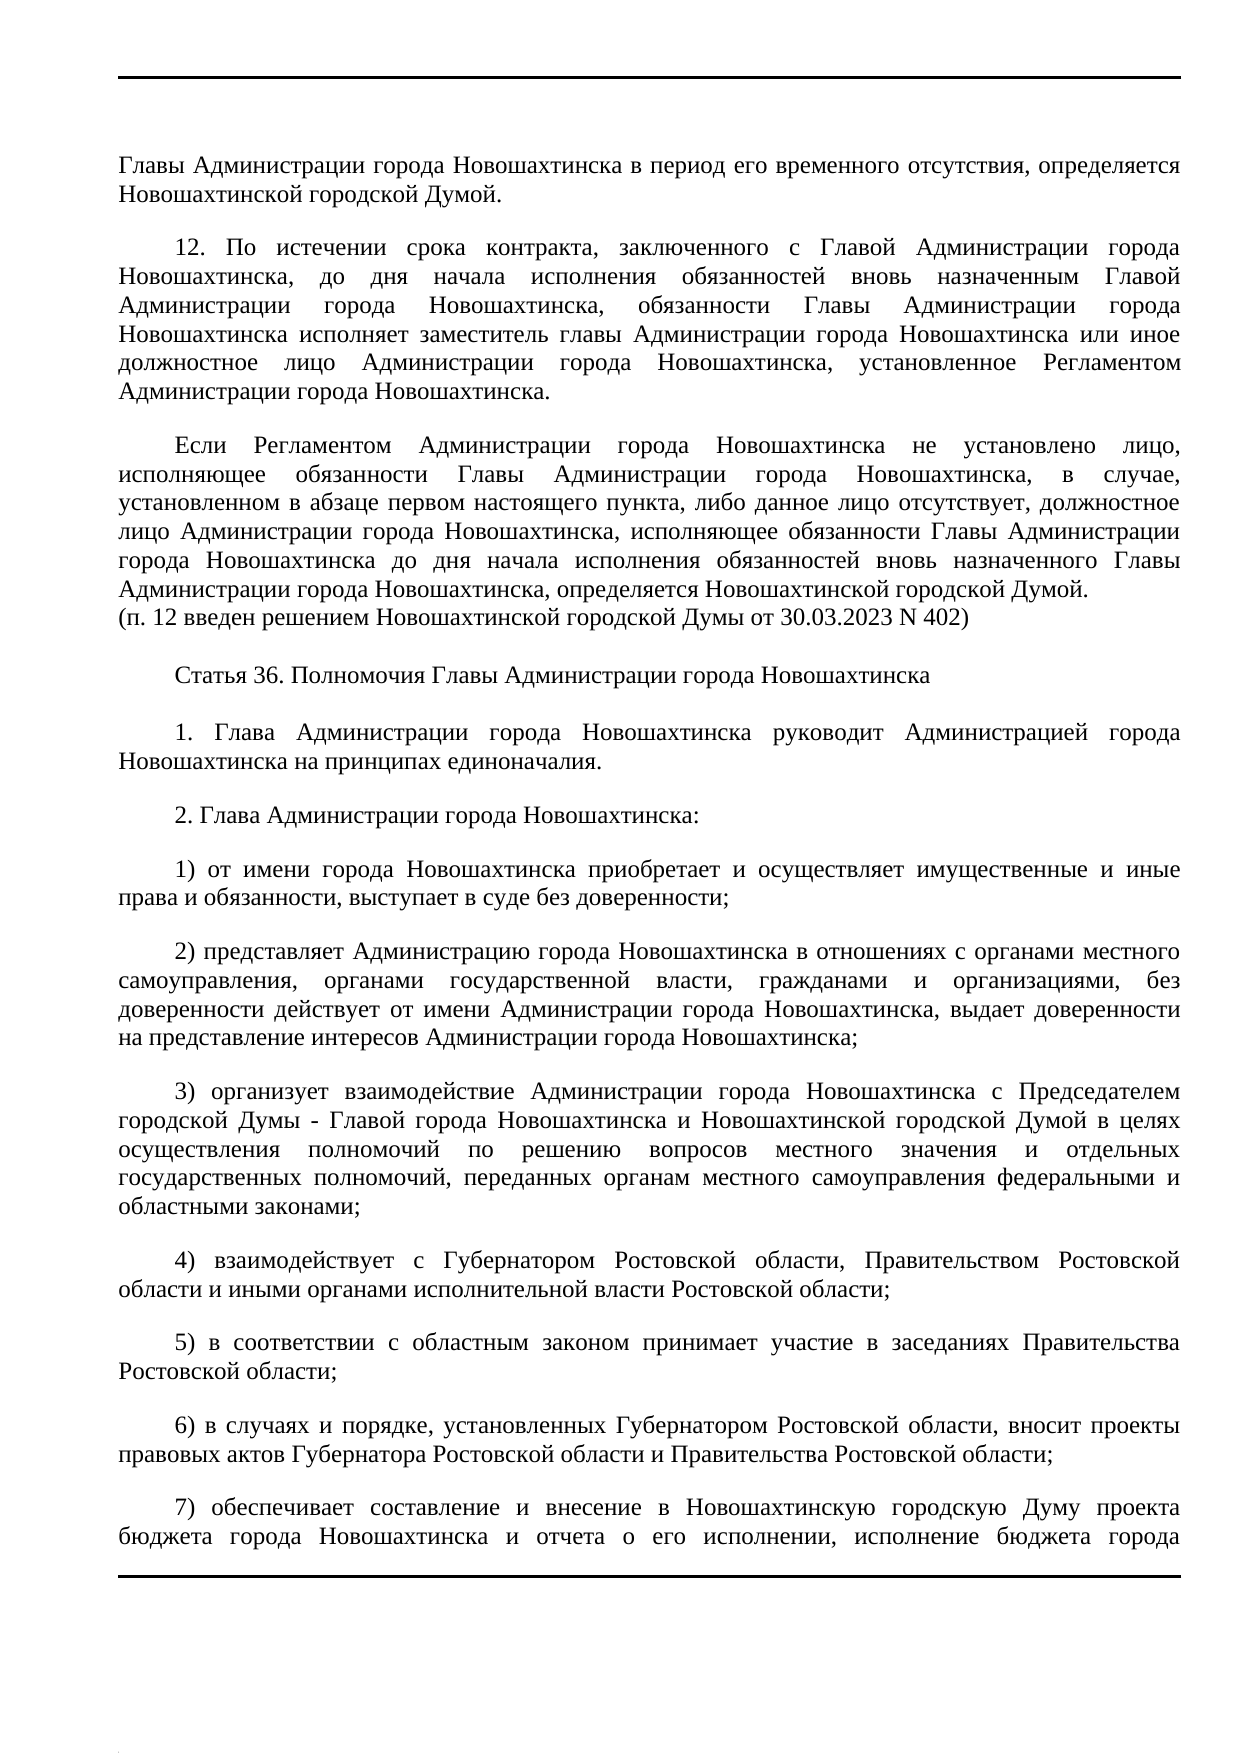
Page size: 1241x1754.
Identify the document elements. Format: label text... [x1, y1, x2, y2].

text 2. Глава Администрации города Новошахтинска: [118, 800, 1181, 829]
text 1. Глава Администрации города Новошахтинска руководит Администрацией города Новошахтинска на принципах единоначалия. [118, 717, 1181, 775]
text Если Регламентом Администрации города Новошахтинска не установлено лицо, исполняющее обязанности Главы Администрации города Новошахтинска, в случае, установленном в абзаце первом настоящего пункта, либо данное лицо отсутствует, должностное лицо Администрации города Новошахтинска, исполняющее обязанности Главы Администрации города Новошахтинска до дня начала исполнения обязанностей вновь назначенного Главы Администрации города Новошахтинска, определяется Новошахтинской городской Думой. [118, 430, 1181, 602]
text 1) от имени города Новошахтинска приобретает и осуществляет имущественные и иные права и обязанности, выступает в суде без доверенности; [118, 854, 1181, 911]
text (п. 12 введен решением Новошахтинской городской Думы от 30.03.2023 N 402) [118, 602, 1181, 631]
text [118, 1492, 1181, 1550]
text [118, 150, 1181, 207]
text 4) взаимодействует с Губернатором Ростовской области, Правительством Ростовской области и иными органами исполнительной власти Ростовской области; [118, 1245, 1181, 1302]
title Статья 36. Полномочия Главы Администрации города Новошахтинска [118, 660, 1181, 689]
text 12. По истечении срока контракта, заключенного с Главой Администрации города Новошахтинска, до дня начала исполнения обязанностей вновь назначенным Главой Администрации города Новошахтинска, обязанности Главы Администрации города Новошахтинска исполняет заместитель главы Администрации города Новошахтинска или иное должностное лицо Администрации города Новошахтинска, установленное Регламентом Администрации города Новошахтинска. [118, 232, 1181, 405]
text 6) в случаях и порядке, установленных Губернатором Ростовской области, вносит проекты правовых актов Губернатора Ростовской области и Правительства Ростовской области; [118, 1410, 1181, 1467]
text 3) организует взаимодействие Администрации города Новошахтинска с Председателем городской Думы - Главой города Новошахтинска и Новошахтинской городской Думой в целях осуществления полномочий по решению вопросов местного значения и отдельных государственных полномочий, переданных органам местного самоуправления федеральными и областными законами; [118, 1076, 1181, 1220]
text 2) представляет Администрацию города Новошахтинска в отношениях с органами местного самоуправления, органами государственной власти, гражданами и организациями, без доверенности действует от имени Администрации города Новошахтинска, выдает доверенности на представление интересов Администрации города Новошахтинска; [118, 936, 1181, 1051]
text 5) в соответствии с областным законом принимает участие в заседаниях Правительства Ростовской области; [118, 1327, 1181, 1385]
